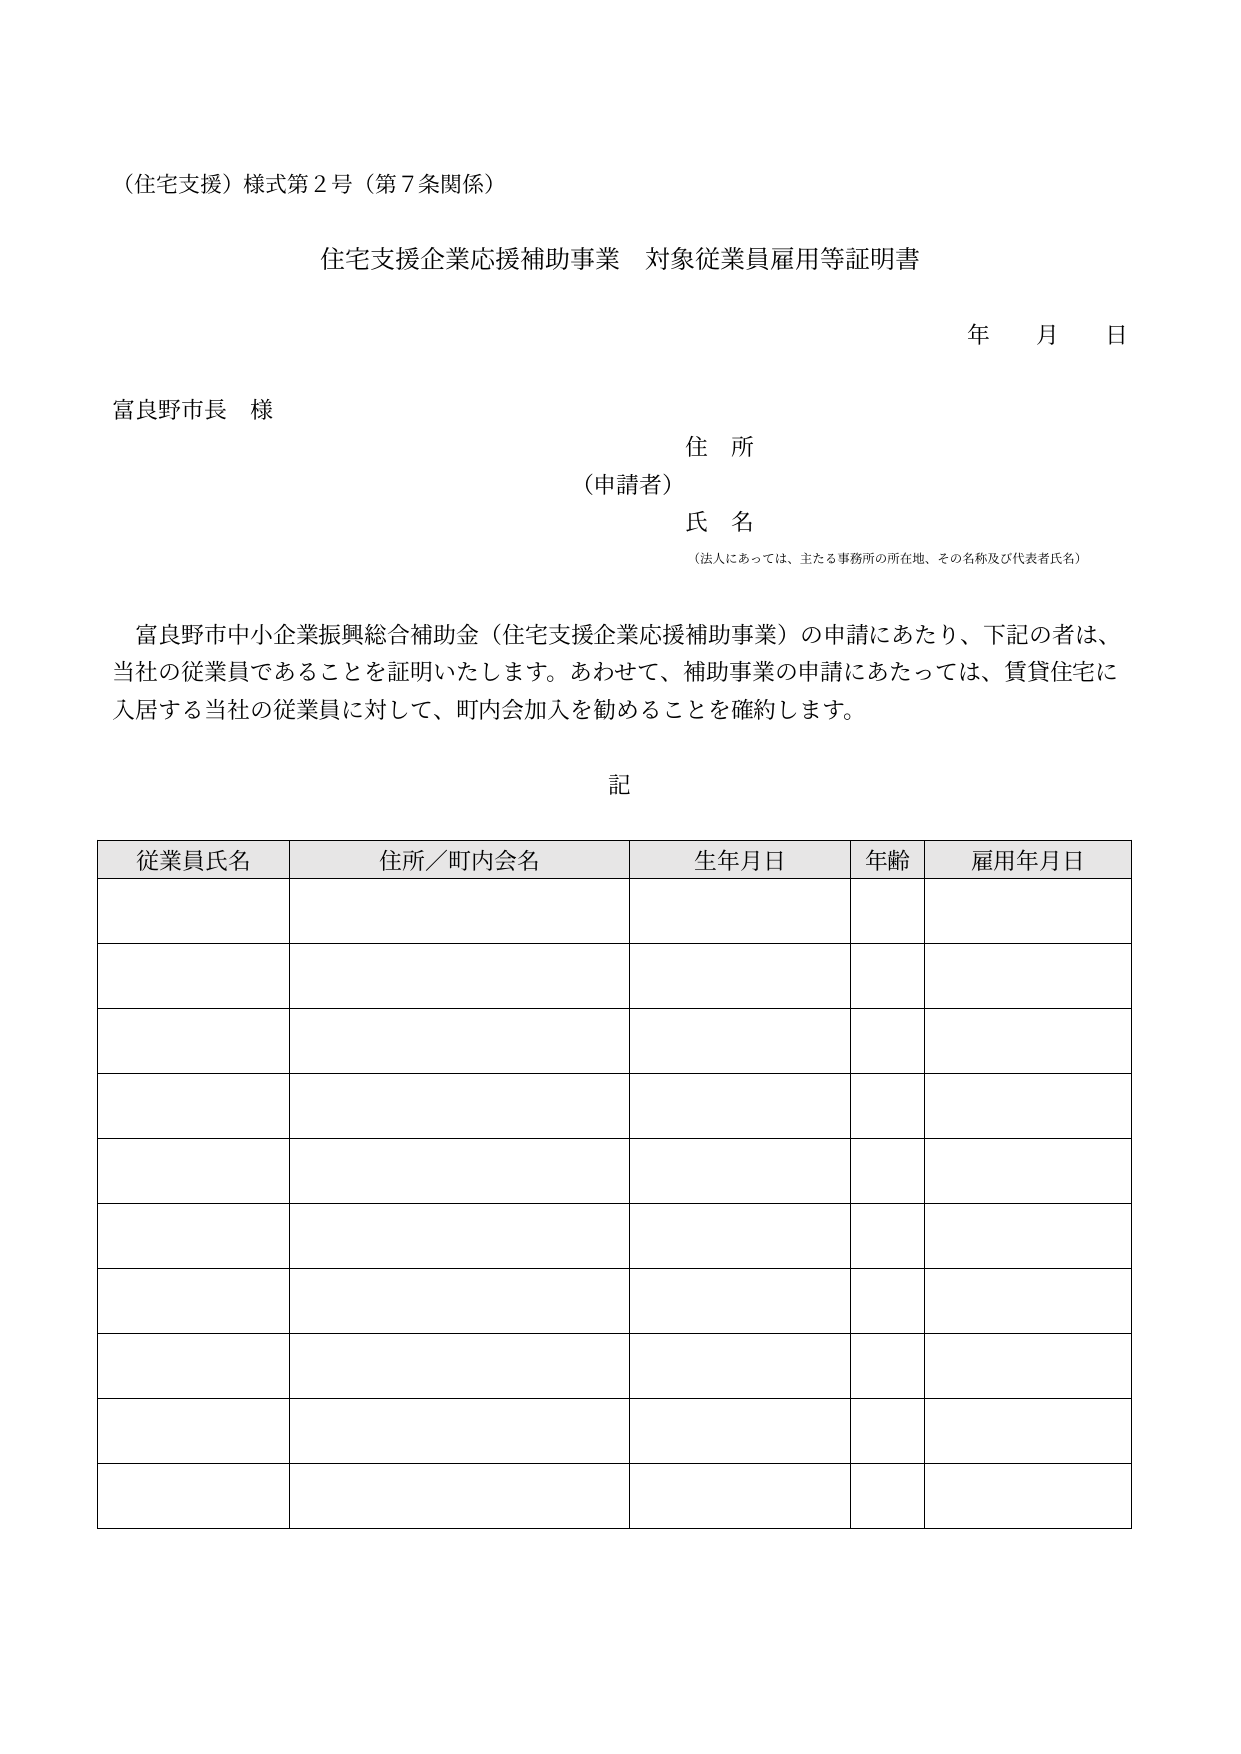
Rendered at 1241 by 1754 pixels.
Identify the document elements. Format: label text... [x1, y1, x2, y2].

table_cell [630, 1334, 850, 1398]
table_cell [851, 944, 924, 1008]
table_cell [98, 1204, 289, 1268]
table_cell [98, 944, 289, 1008]
text 住宅支援企業応援補助事業 対象従業員雇用等証明書 [112, 239, 1128, 277]
table_cell [851, 879, 924, 943]
table_cell [851, 1009, 924, 1073]
table_cell [98, 1334, 289, 1398]
table_cell [851, 1269, 924, 1333]
table_cell [851, 1399, 924, 1463]
table_cell [851, 1139, 924, 1203]
table_cell [630, 1009, 850, 1073]
table_cell [630, 1399, 850, 1463]
table_cell [925, 879, 1131, 943]
table_cell [851, 1074, 924, 1138]
table_cell [290, 1399, 629, 1463]
table_cell [925, 1269, 1131, 1333]
table_cell [290, 1204, 629, 1268]
table_cell [290, 1009, 629, 1073]
table_cell [630, 1074, 850, 1138]
table_cell [925, 1204, 1131, 1268]
table_header 住所／町内会名 [290, 841, 629, 878]
table_cell [925, 1139, 1131, 1203]
table_cell [630, 1139, 850, 1203]
table_cell [98, 1074, 289, 1138]
table_cell [290, 1074, 629, 1138]
table_cell [98, 879, 289, 943]
table_cell [290, 1269, 629, 1333]
table_cell [925, 944, 1131, 1008]
text 富良野市長 様 [112, 389, 1128, 427]
table_cell [290, 944, 629, 1008]
table_cell [630, 879, 850, 943]
table_cell [925, 1399, 1131, 1463]
text 富良野市中小企業振興総合補助金（住宅支援企業応援補助事業）の申請にあたり、下記の者は、当社の従業員であることを証明いたします。あわせて、補助事業の申請にあたっては、賃貸住宅に入居する当社の従業員に対して、町内会加入を勧めることを確約します。 [112, 614, 1128, 727]
table_header 従業員氏名 [98, 841, 289, 878]
text 氏 名 [112, 502, 1128, 539]
text 住 所 [112, 427, 1128, 464]
table_cell [290, 1334, 629, 1398]
table_cell [630, 944, 850, 1008]
table_cell [925, 1074, 1131, 1138]
text （法人にあっては、主たる事務所の所在地、その名称及び代表者氏名） [112, 539, 1128, 577]
table_cell [290, 1464, 629, 1528]
text 年 月 日 [112, 314, 1128, 352]
subtitle 記 [112, 764, 1128, 802]
table_cell [290, 879, 629, 943]
table_cell [98, 1139, 289, 1203]
table_cell [925, 1464, 1131, 1528]
table_cell [851, 1464, 924, 1528]
table_cell [98, 1464, 289, 1528]
table_cell [98, 1009, 289, 1073]
table_cell [630, 1464, 850, 1528]
table_header 年齢 [851, 841, 924, 878]
table_cell [851, 1204, 924, 1268]
table_cell [925, 1334, 1131, 1398]
table_cell [98, 1269, 289, 1333]
text （申請者） [112, 464, 1128, 502]
table_header 雇用年月日 [925, 841, 1131, 878]
table_cell [290, 1139, 629, 1203]
table_cell [925, 1009, 1131, 1073]
text （住宅支援）様式第２号（第７条関係） [112, 164, 1128, 202]
table_cell [630, 1204, 850, 1268]
table_cell [851, 1334, 924, 1398]
table_cell [630, 1269, 850, 1333]
table_cell [98, 1399, 289, 1463]
table_header 生年月日 [630, 841, 850, 878]
